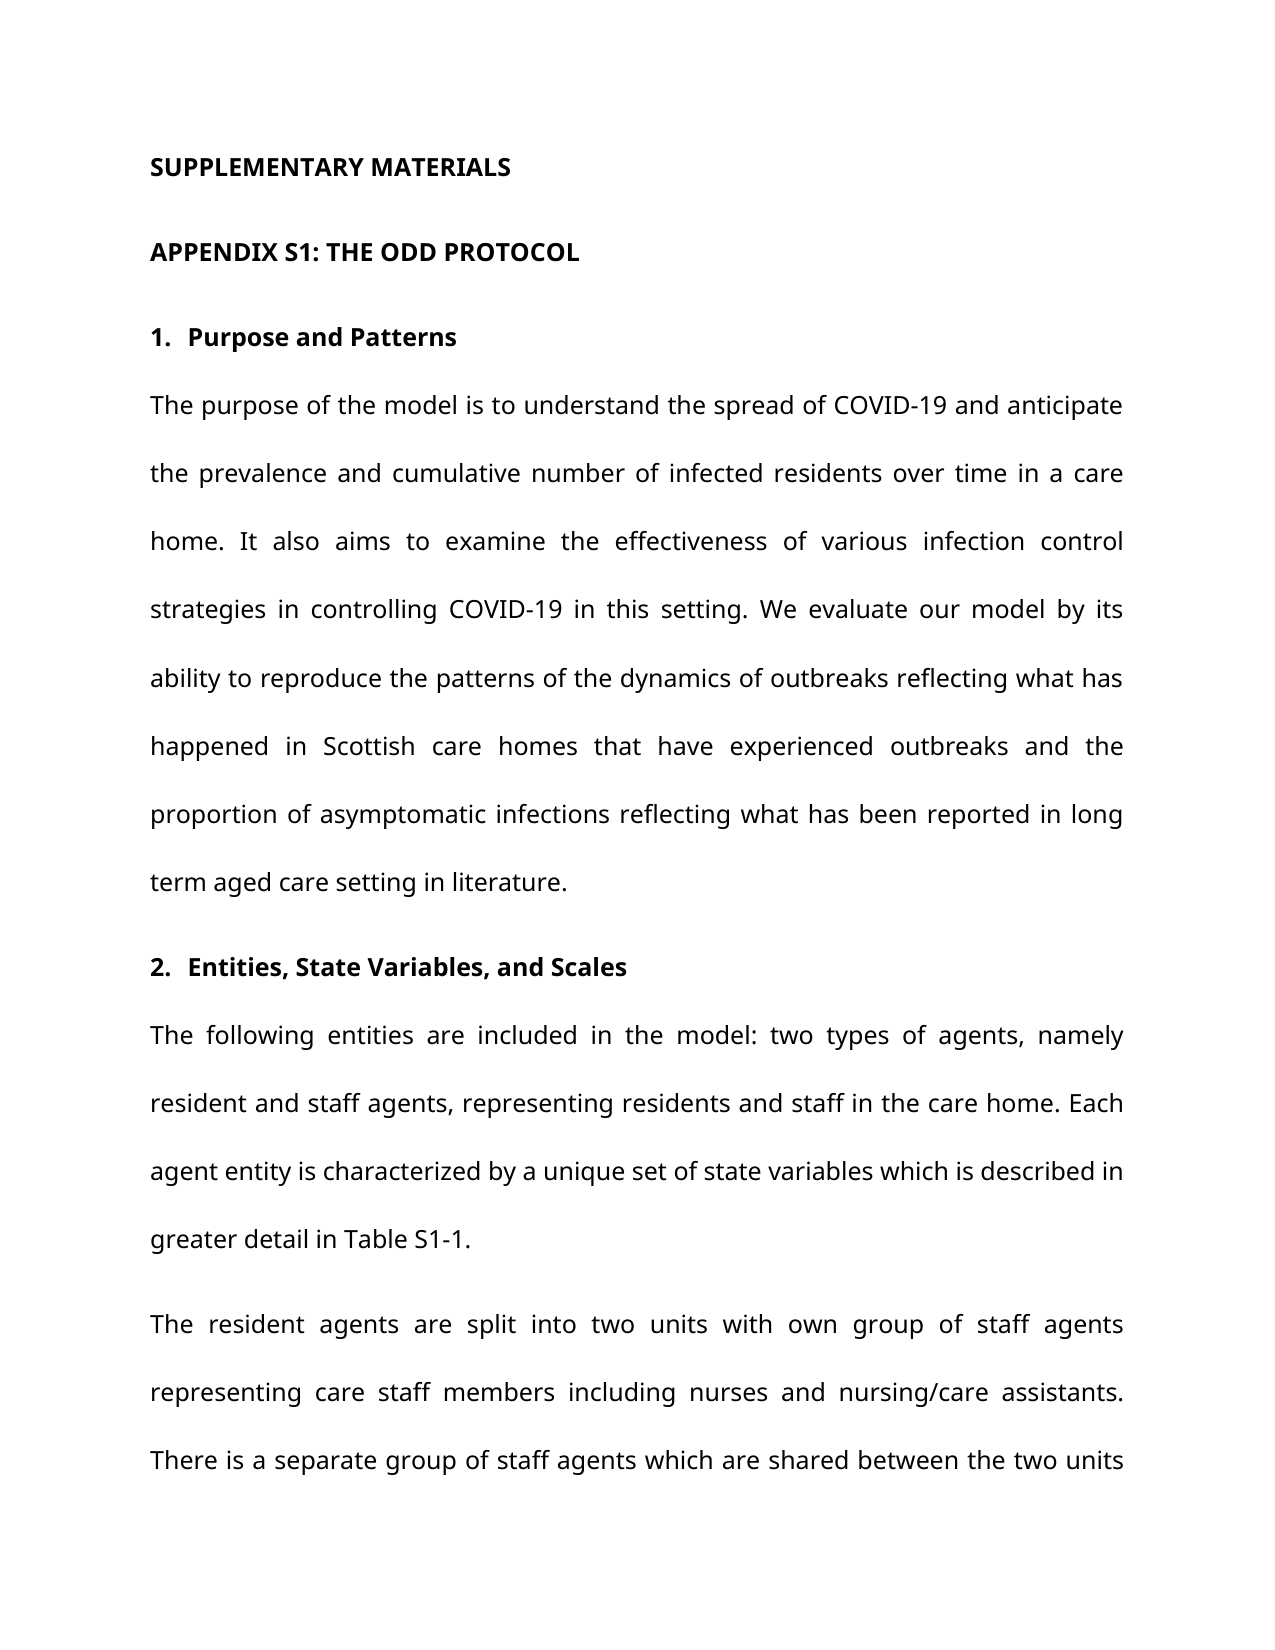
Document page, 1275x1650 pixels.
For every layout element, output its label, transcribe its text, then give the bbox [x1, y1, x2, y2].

text SUPPLEMENTARY MATERIALS [150, 150, 1125, 184]
text The purpose of the model is to understand the spread of COVID-19 and anticipate the prevalence and cumulative number of infected residents over time in a care home. It also aims to examine the effectiveness of various infection control strategies in controlling COVID-19 in this setting. We evaluate our model by its ability to reproduce the patterns of the dynamics of outbreaks reflecting what has happened in Scottish care homes that have experienced outbreaks and the proportion of asymptomatic infections reflecting what has been reported in long term aged care setting in literature. [150, 388, 1125, 899]
subtitle Entities, State Variables, and Scales [150, 949, 1125, 983]
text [150, 1307, 1125, 1477]
subtitle Purpose and Patterns [150, 319, 1125, 354]
text The following entities are included in the model: two types of agents, namely resident and staff agents, representing residents and staff in the care home. Each agent entity is characterized by a unique set of state variables which is described in greater detail in Table S1-1. [150, 1017, 1125, 1256]
text APPENDIX S1: THE ODD PROTOCOL [150, 235, 1125, 269]
